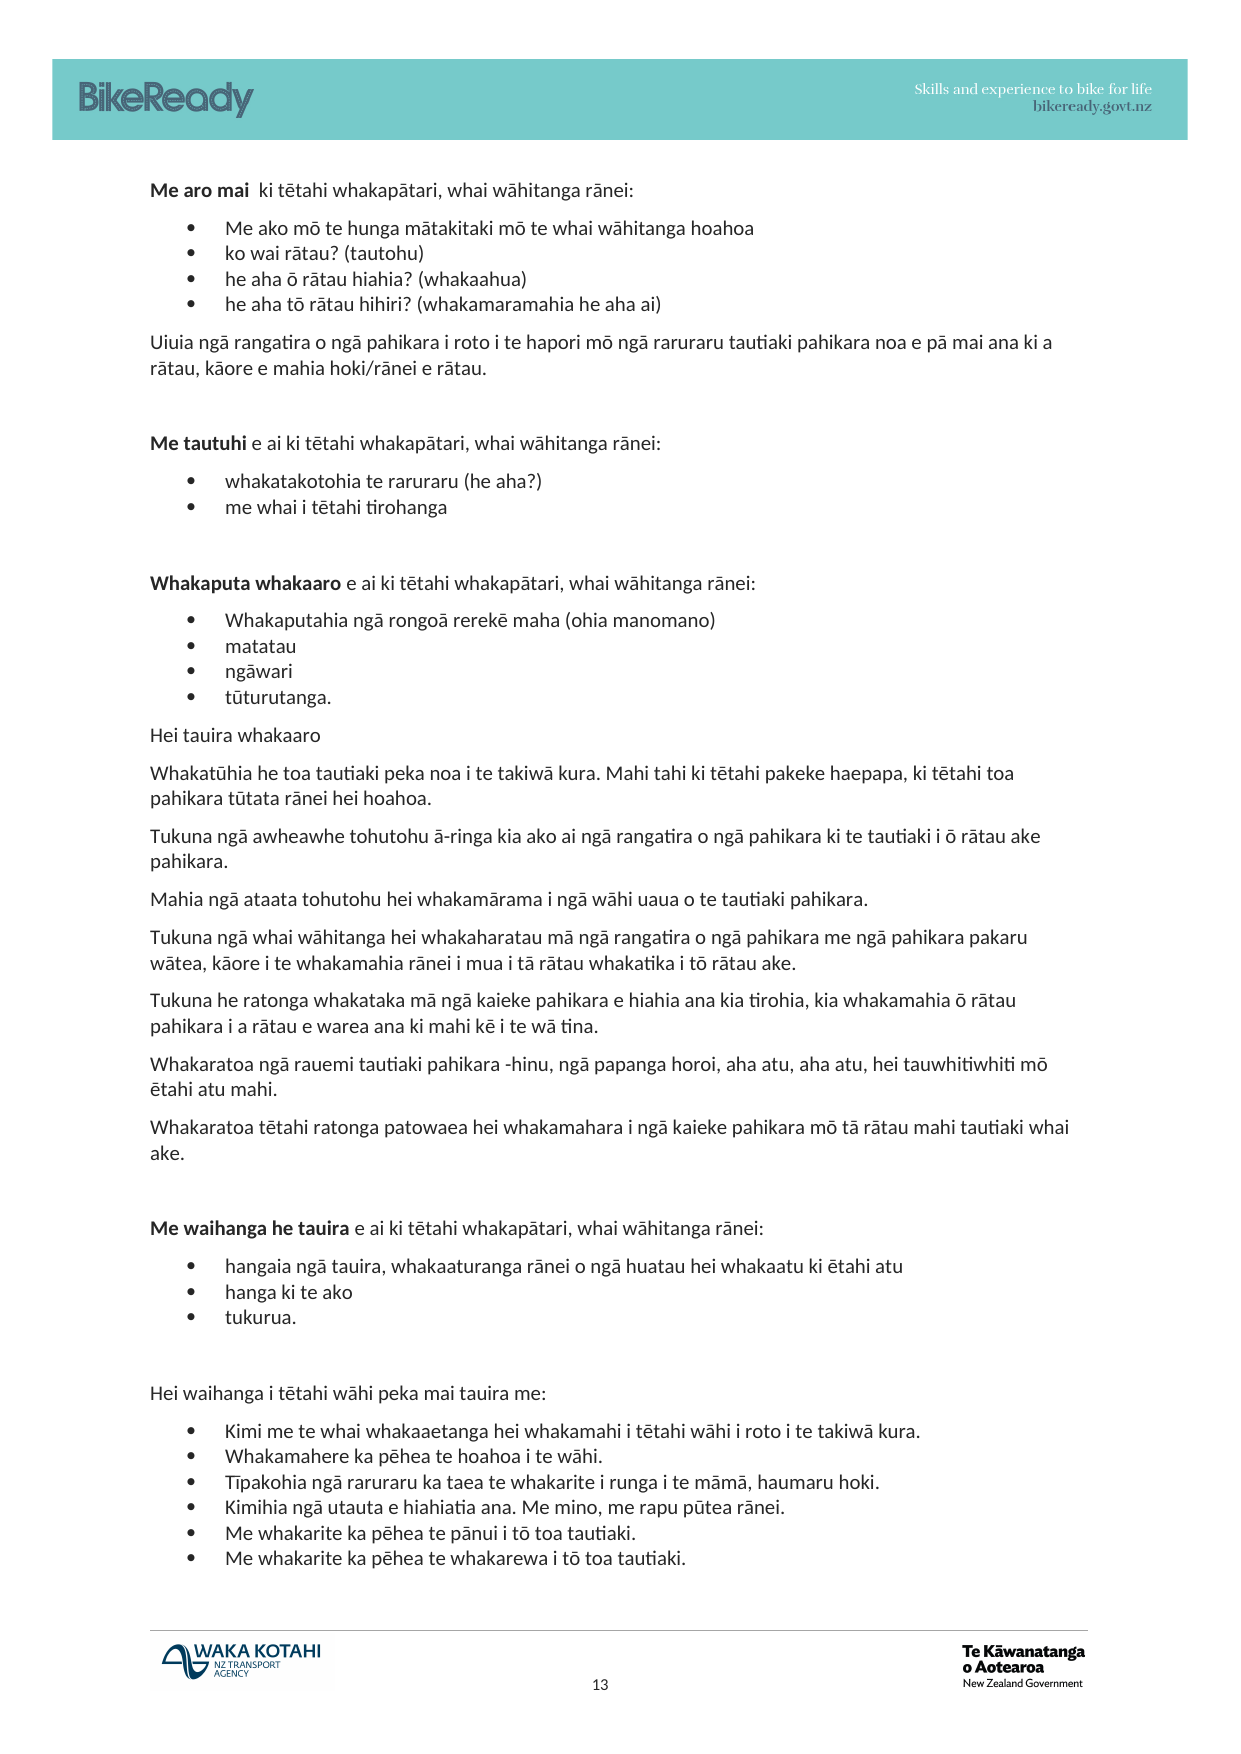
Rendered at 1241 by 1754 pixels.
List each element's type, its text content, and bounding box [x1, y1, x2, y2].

list he aha tō rātau hihiri? (whakamaramahia he aha ai) [187, 291, 1090, 317]
list Kimi me te whai whakaaetanga hei whakamahi i tētahi wāhi i roto i te takiwā kura. [187, 1418, 1090, 1443]
picture [52, 59, 1188, 140]
text Mahia ngā ataata tohutohu hei whakamārama i ngā wāhi uaua o te tautiaki pahikara. [150, 886, 1090, 912]
list Me ako mō te hunga mātakitaki mō te whai wāhitanga hoahoa [187, 215, 1090, 241]
list matatau [187, 633, 1090, 658]
list Tīpakohia ngā raruraru ka taea te whakarite i runga i te māmā, haumaru hoki. [187, 1469, 1090, 1494]
list Whakamahere ka pēhea te hoahoa i te wāhi. [187, 1443, 1090, 1469]
text Whakaratoa tētahi ratonga patowaea hei whakamahara i ngā kaieke pahikara mō tā rātau mahi tautiaki whai ake. [150, 1114, 1090, 1165]
text Whakaratoa ngā rauemi tautiaki pahikara -hinu, ngā papanga horoi, aha atu, aha atu, hei tauwhitiwhiti mō ētahi atu mahi. [150, 1051, 1090, 1102]
list ko wai rātau? (tautohu) [187, 241, 1090, 266]
text Tukuna he ratonga whakataka mā ngā kaieke pahikara e hiahia ana kia tirohia, kia whakamahia ō rātau pahikara i a rātau e warea ana ki mahi kē i te wā tina. [150, 988, 1090, 1038]
list Me whakarite ka pēhea te pānui i tō toa tautiaki. [187, 1520, 1090, 1545]
picture [150, 1633, 335, 1691]
list Whakaputahia ngā rongoā rerekē maha (ohia manomano) [187, 608, 1090, 633]
text Whakaputa whakaaro e ai ki tētahi whakapātari, whai wāhitanga rānei: [150, 570, 1090, 595]
list ngāwari [187, 658, 1090, 684]
picture [958, 1642, 1088, 1691]
list hanga ki te ako [187, 1279, 1090, 1304]
text Tukuna ngā awheawhe tohutohu ā-ringa kia ako ai ngā rangatira o ngā pahikara ki te tautiaki i ō rātau ake pahikara. [150, 823, 1090, 874]
list he aha ō rātau hiahia? (whakaahua) [187, 266, 1090, 291]
list Me whakarite ka pēhea te whakarewa i tō toa tautiaki. [187, 1545, 1090, 1571]
text Tukuna ngā whai wāhitanga hei whakaharatau mā ngā rangatira o ngā pahikara me ngā pahikara pakaru wātea, kāore i te whakamahia rānei i mua i tā rātau whakatika i tō rātau ake. [150, 924, 1090, 975]
text Hei tauira whakaaro [150, 722, 1090, 747]
list me whai i tētahi tirohanga [187, 494, 1090, 519]
list Kimihia ngā utauta e hiahiatia ana. Me mino, me rapu pūtea rānei. [187, 1494, 1090, 1520]
text Me aro mai ki tētahi whakapātari, whai wāhitanga rānei: [150, 177, 1090, 203]
text Uiuia ngā rangatira o ngā pahikara i roto i te hapori mō ngā raruraru tautiaki pahikara noa e pā mai ana ki a rātau, kāore e mahia hoki/rānei e rātau. [150, 329, 1090, 380]
list tukurua. [187, 1304, 1090, 1330]
text Me tautuhi e ai ki tētahi whakapātari, whai wāhitanga rānei: [150, 431, 1090, 456]
text Me waihanga he tauira e ai ki tētahi whakapātari, whai wāhitanga rānei: [150, 1216, 1090, 1241]
list hangaia ngā tauira, whakaaturanga rānei o ngā huatau hei whakaatu ki ētahi atu [187, 1253, 1090, 1279]
list whakatakotohia te raruraru (he aha?) [187, 468, 1090, 494]
text Whakatūhia he toa tautiaki peka noa i te takiwā kura. Mahi tahi ki tētahi pakeke haepapa, ki tētahi toa pahikara tūtata rānei hei hoahoa. [150, 760, 1090, 811]
text Hei waihanga i tētahi wāhi peka mai tauira me: [150, 1380, 1090, 1406]
list tūturutanga. [187, 684, 1090, 709]
